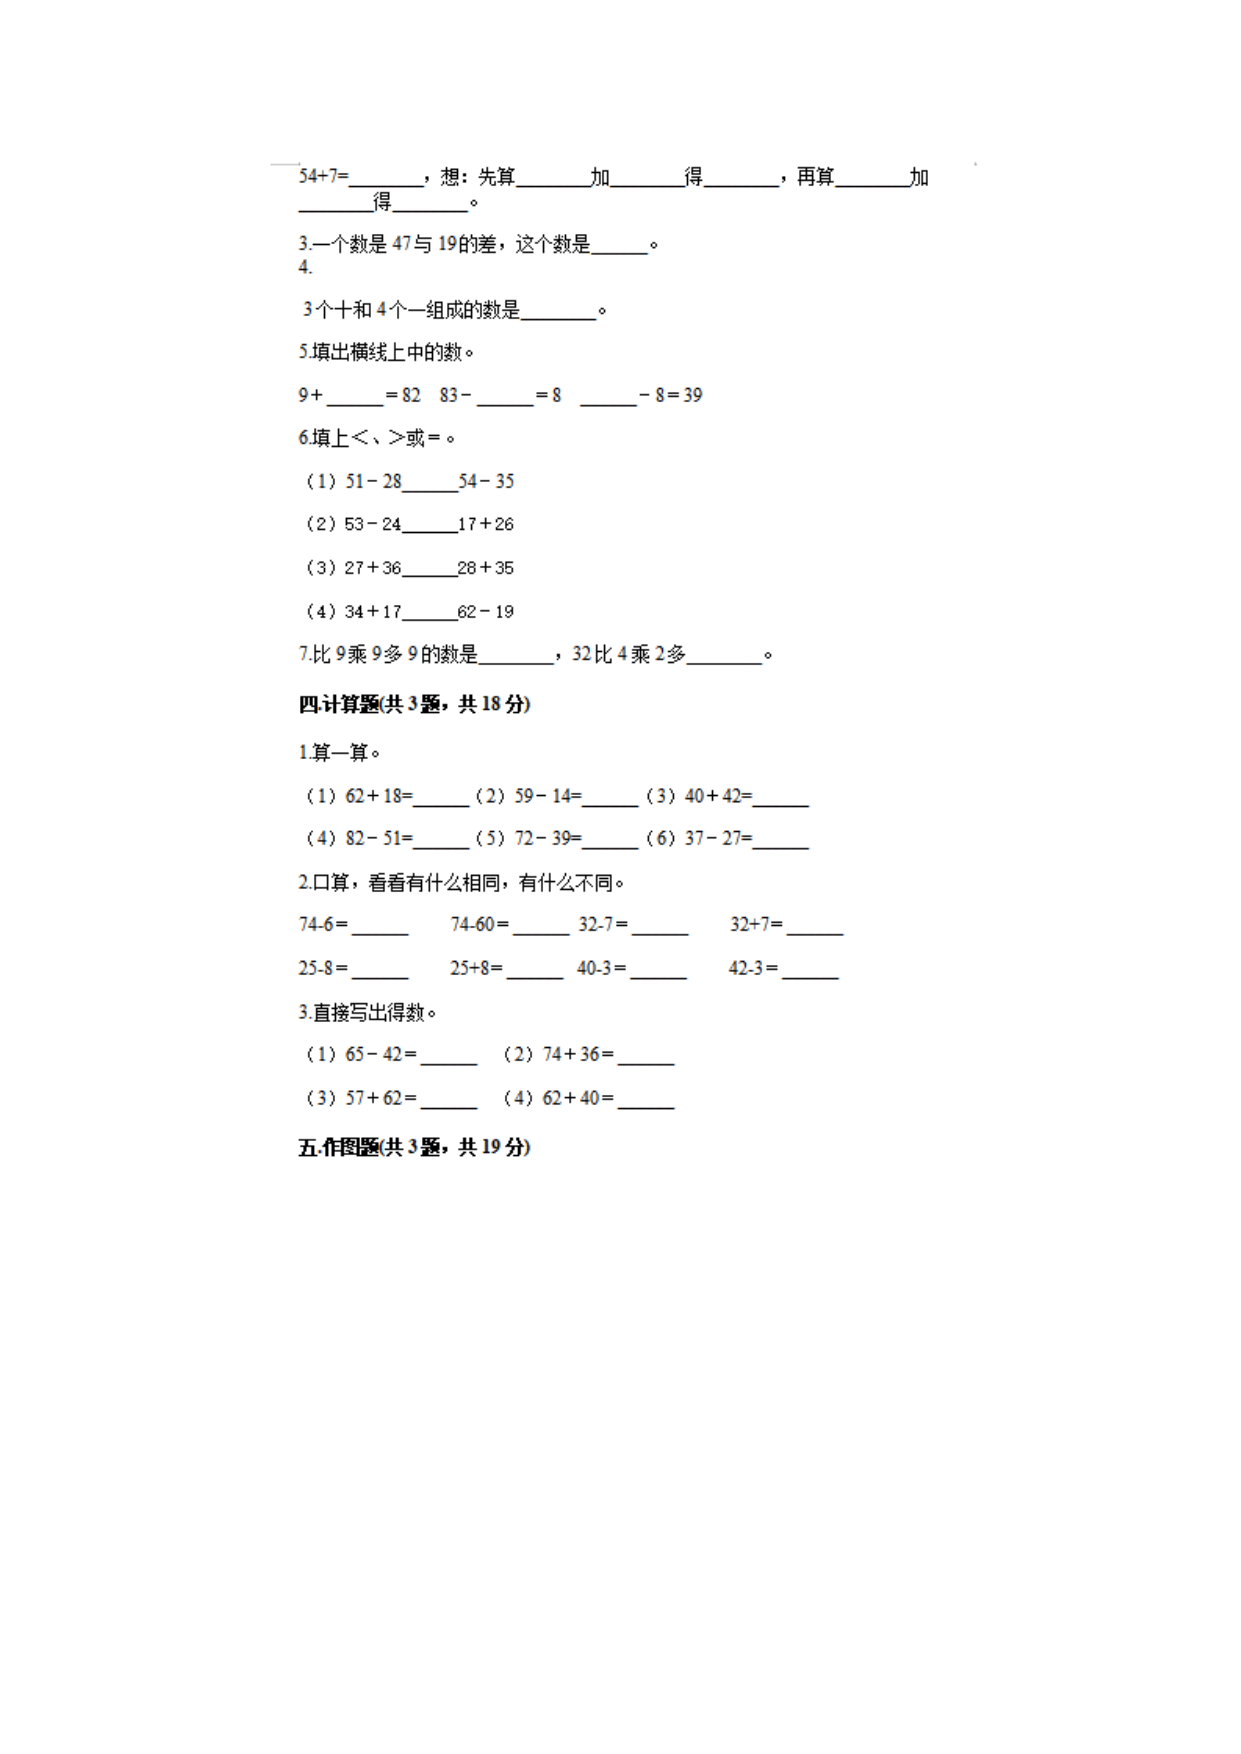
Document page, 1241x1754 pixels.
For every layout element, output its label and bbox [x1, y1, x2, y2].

picture [263, 162, 978, 1166]
